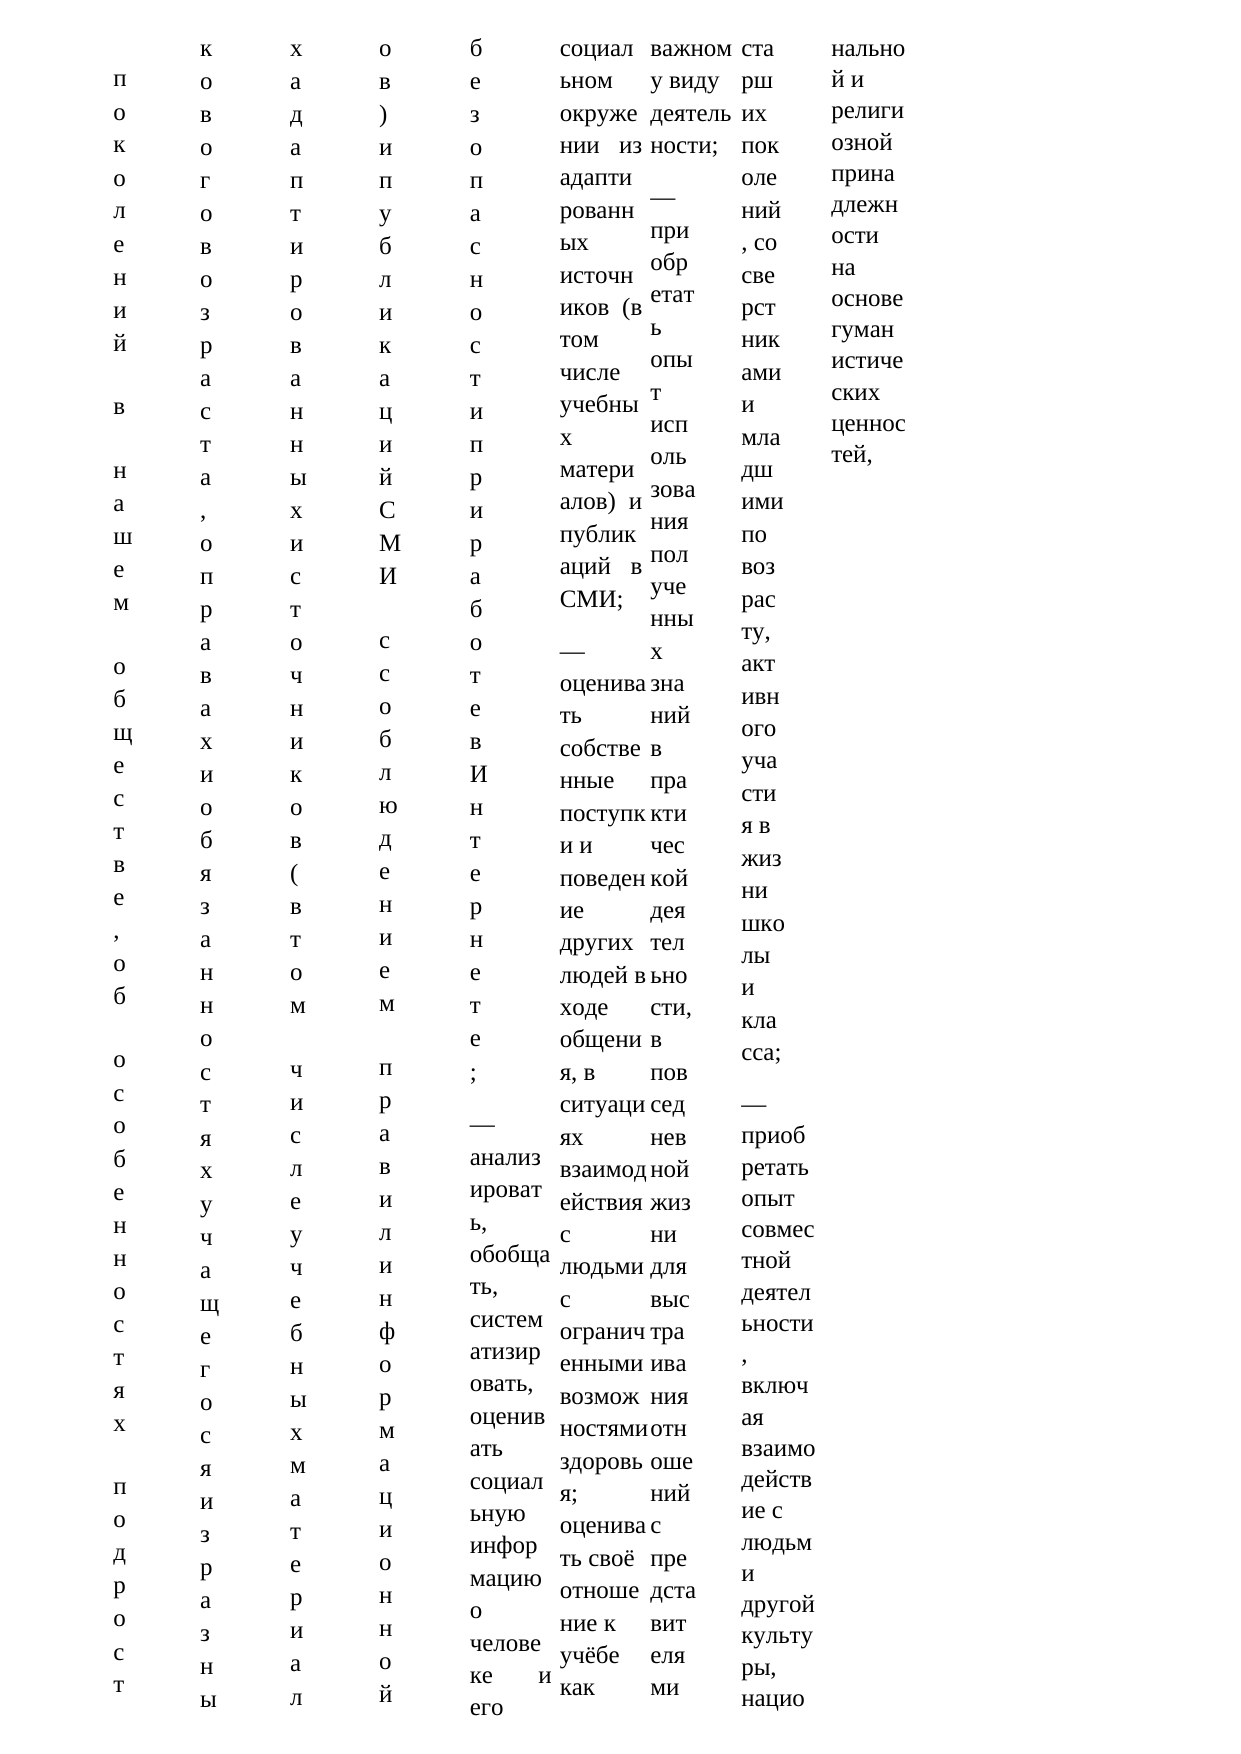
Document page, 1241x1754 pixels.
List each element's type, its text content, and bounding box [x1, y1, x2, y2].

text — анализировать, обобщать, систематизировать, оценивать социальную информацию о человеке и его социальном окружении из адаптированных источников (в том числе учебных материалов) и публикаций в СМИ; [559, 33, 642, 612]
text — оценивать собственные поступки и поведение других людей в ходе общения, в ситуациях взаимодействия с людьми с ограниченными возможностями здоровья; оценивать своё отношение к учёбе как важному виду деятельности; [559, 636, 650, 1701]
text — приобретать опыт совместной деятельности, включая взаимодействие с людьми другой культуры, национальной и религиозной принадлежности на основе гуманистических ценностей, [741, 1089, 816, 1712]
text — приобретать опыт использования полученных знаний в практической деятельности, в повседневной жизни для выстраивания отношений с представителями старших поколений, со сверстниками и младшими по возрасту, активного участия в жизни школы и класса; [741, 33, 786, 1066]
text — приобретать опыт использования полученных знаний в практической деятельности, в повседневной жизни для выстраивания отношений с представителями старших поколений, со сверстниками и младшими по возрасту, активного участия в жизни школы и класса; [650, 182, 696, 1701]
text — приобретать опыт совместной деятельности, включая взаимодействие с людьми другой культуры, национальной и религиозной принадлежности на основе гуманистических ценностей, [831, 33, 907, 468]
text — анализировать, обобщать, систематизировать, оценивать социальную информацию о человеке и его социальном окружении из адаптированных источников (в том числе учебных материалов) и публикаций в СМИ; [469, 1109, 551, 1721]
